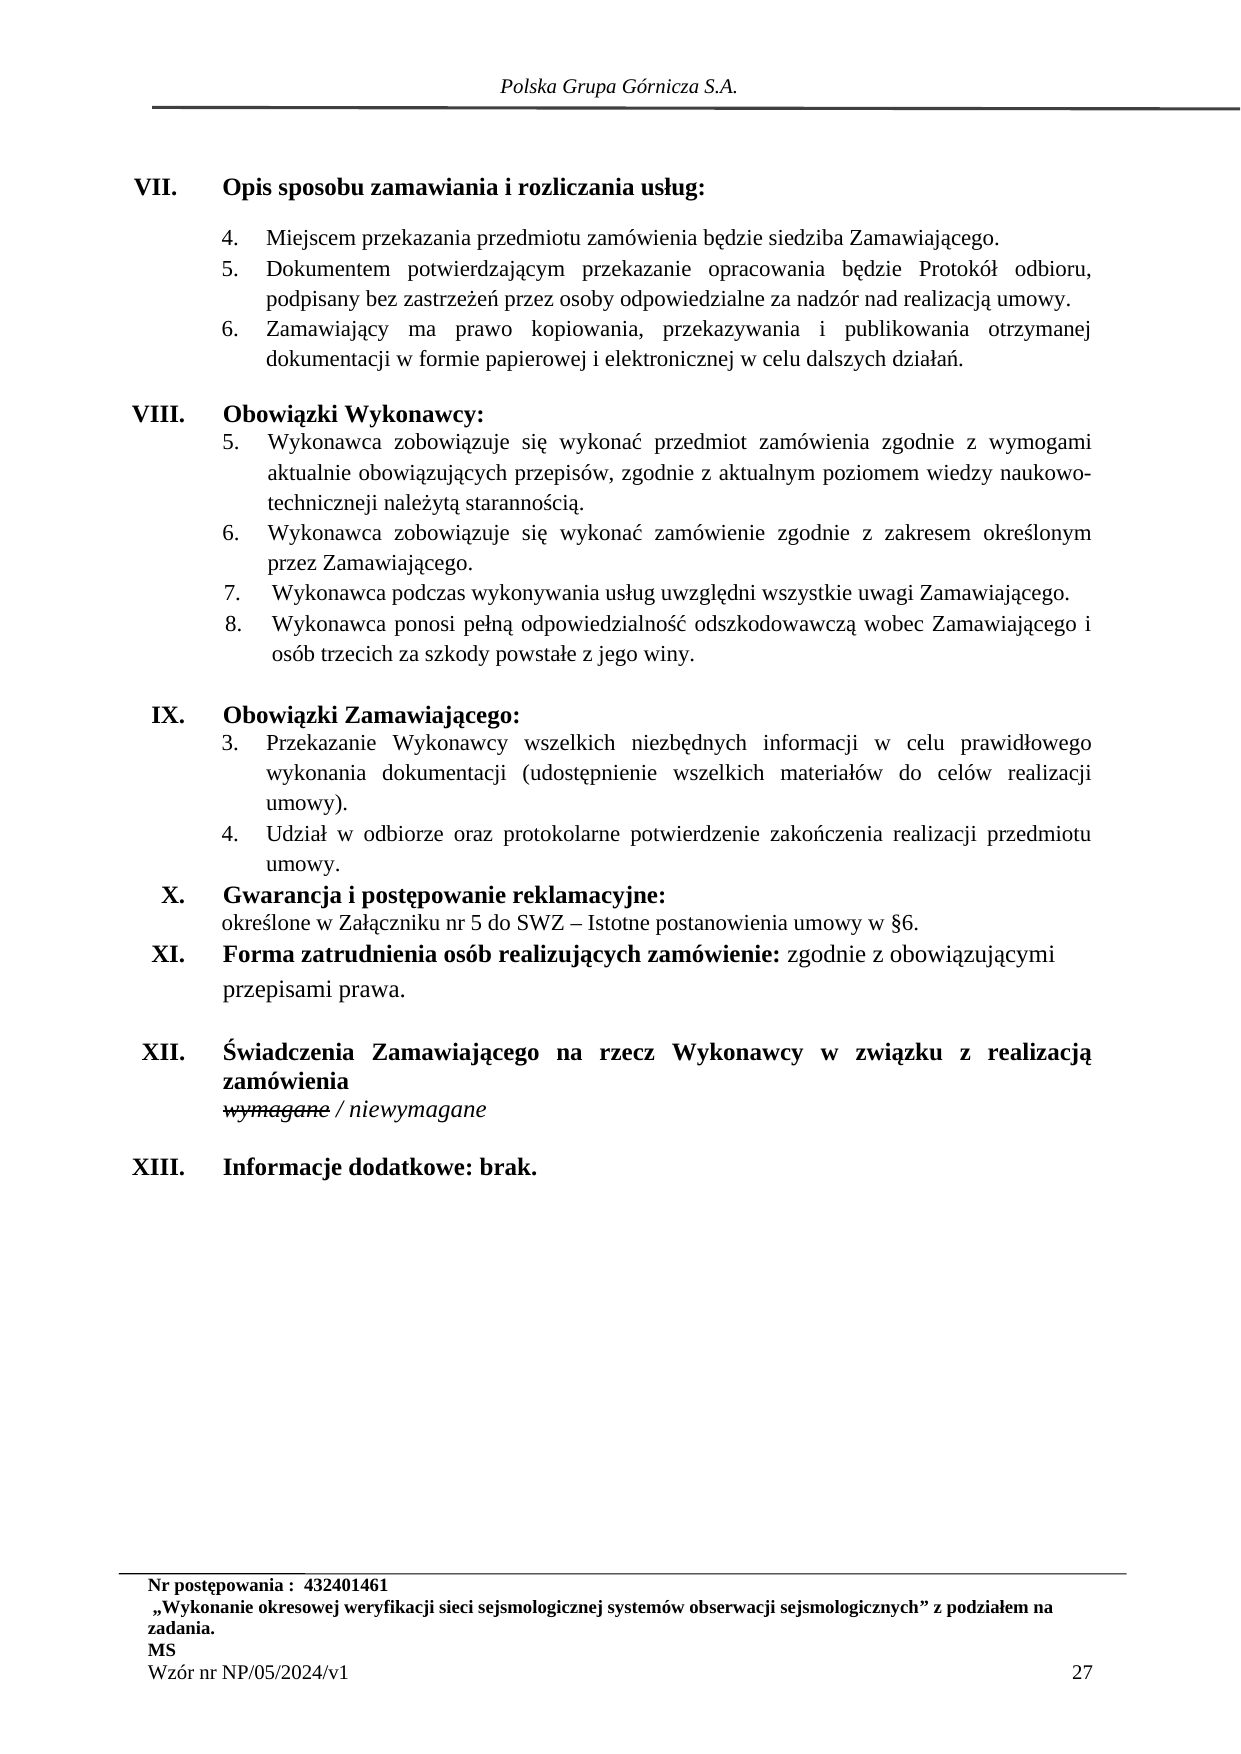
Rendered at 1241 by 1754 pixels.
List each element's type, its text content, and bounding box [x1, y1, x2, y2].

list Wykonawca zobowiązuje się wykonać przedmiot zamówienia zgodnie z wymogami aktualnie obowiązujących przepisów, zgodnie z aktualnym poziomem wiedzy naukowo-techniczneji należytą starannością. [222, 428, 1093, 515]
list Przekazanie Wykonawcy wszelkich niezbędnych informacji w celu prawidłowego wykonania dokumentacji (udostępnienie wszelkich materiałów do celów realizacji umowy). [221, 729, 1093, 816]
list Dokumentem potwierdzającym przekazanie opracowania będzie Protokół odbioru, podpisany bez zastrzeżeń przez osoby odpowiedzialne za nadzór nad realizacją umowy. [221, 255, 1093, 311]
list Miejscem przekazania przedmiotu zamówienia będzie siedziba Zamawiającego. [221, 224, 1093, 251]
list Wykonawca zobowiązuje się wykonać zamówienie zgodnie z zakresem określonym przez Zamawiającego. [222, 519, 1093, 576]
text określone w Załączniku nr 5 do SWZ – Istotne postanowienia umowy w §6. [221, 909, 1093, 935]
list Obowiązki Wykonawcy: [185, 399, 1093, 428]
list Wykonawca podczas wykonywania usług uwzględni wszystkie uwagi Zamawiającego. [223, 579, 1093, 606]
list Forma zatrudnienia osób realizujących zamówienie: zgodnie z obowiązującymi przepisami prawa. [185, 939, 1093, 1002]
list Wykonawca ponosi pełną odpowiedzialność odszkodowawczą wobec Zamawiającego i osób trzecich za szkody powstałe z jego winy. [225, 609, 1093, 666]
list Obowiązki Zamawiającego: [185, 700, 1093, 729]
list Gwarancja i postępowanie reklamacyjne: [185, 880, 1093, 909]
list Udział w odbiorze oraz protokolarne potwierdzenie zakończenia realizacji przedmiotu umowy. [221, 819, 1093, 876]
list Zamawiający ma prawo kopiowania, przekazywania i publikowania otrzymanej dokumentacji w formie papierowej i elektronicznej w celu dalszych działań. [221, 315, 1093, 372]
list Świadczenia Zamawiającego na rzecz Wykonawcy w związku z realizacją zamówienia [185, 1037, 1093, 1094]
list Opis sposobu zamawiania i rozliczania usług: [177, 172, 1093, 200]
list wymagane / niewymagane [223, 1094, 1093, 1123]
list Informacje dodatkowe: brak. [185, 1152, 1093, 1181]
